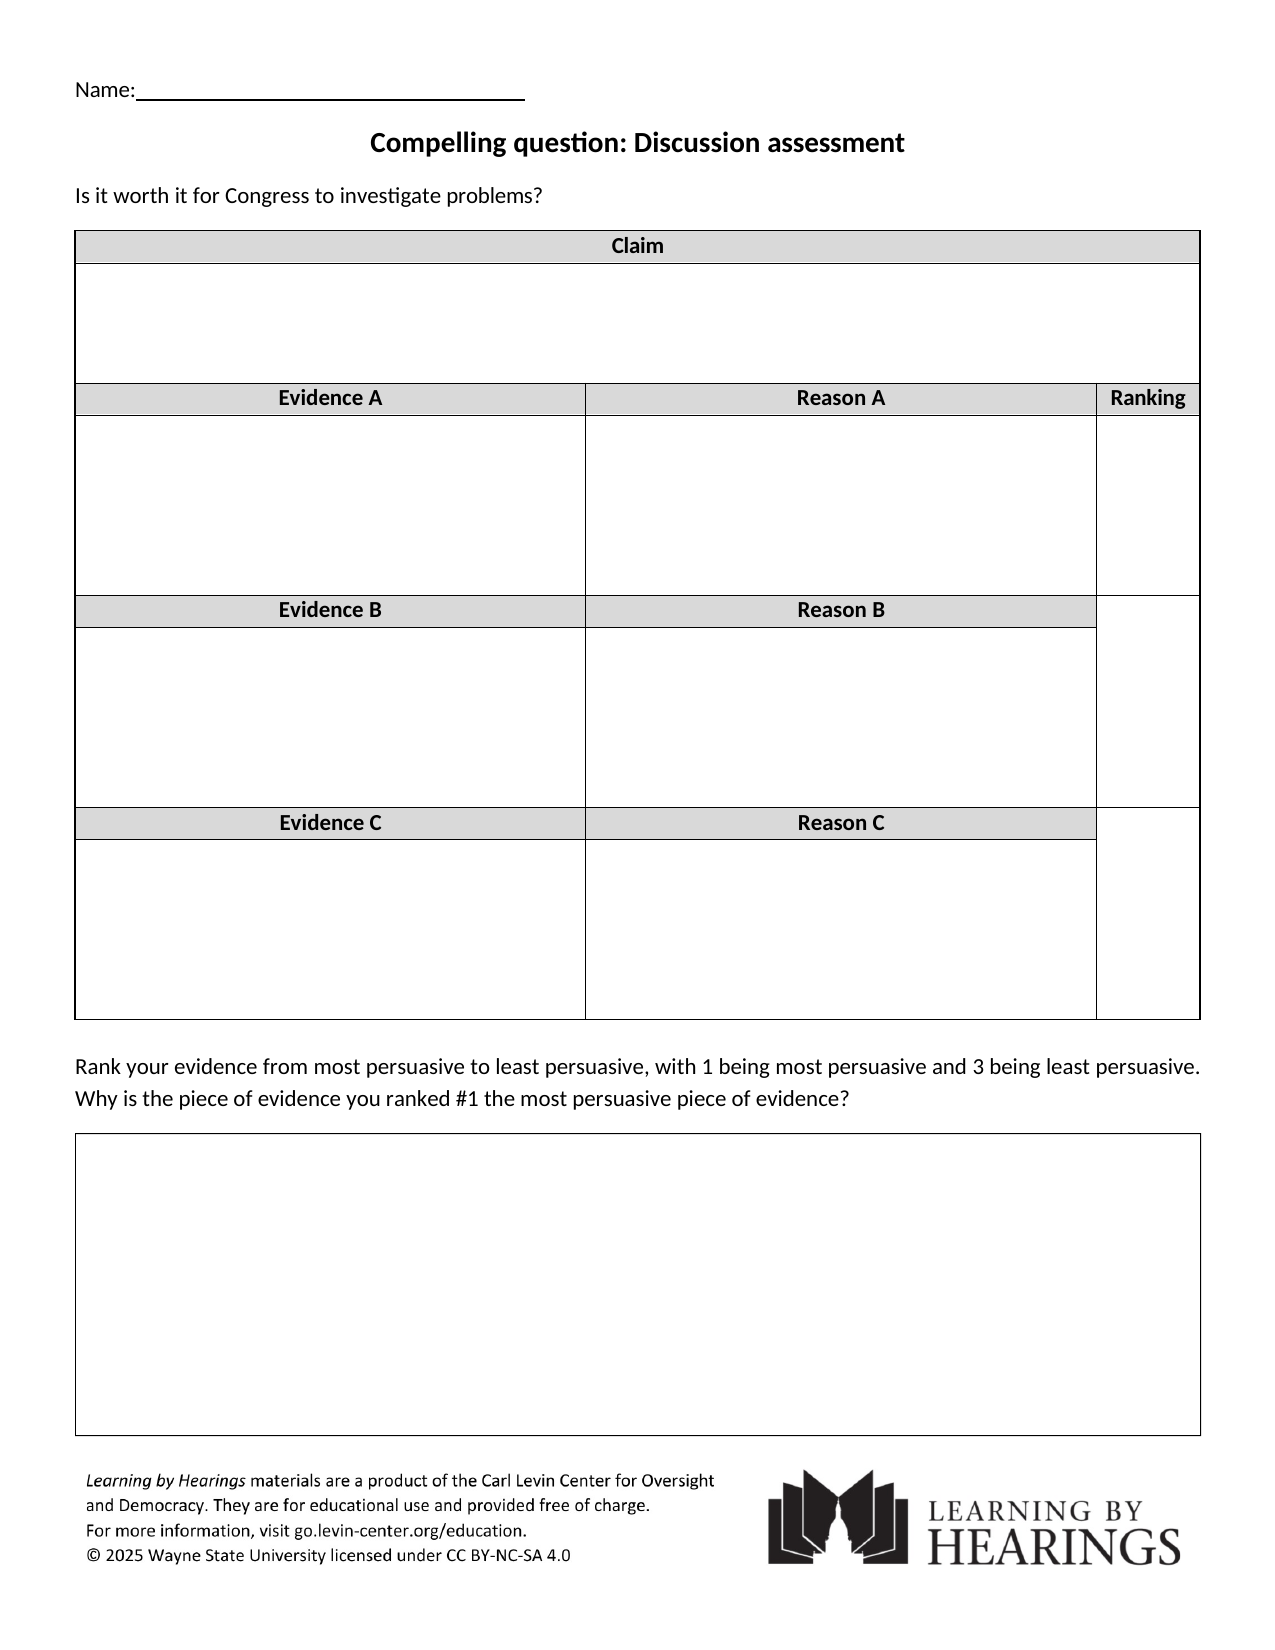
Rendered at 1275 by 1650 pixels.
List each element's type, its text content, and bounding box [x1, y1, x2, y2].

table_cell Evidence B [76, 596, 585, 627]
table_cell Reason B [586, 596, 1096, 627]
text Is it worth it for Congress to investigate problems? [75, 181, 1237, 209]
table_cell [76, 416, 585, 594]
text Name: [75, 75, 1237, 103]
table_cell Evidence C [76, 808, 585, 839]
table_cell [76, 264, 1199, 382]
table_cell [586, 416, 1096, 594]
text Rank your evidence from most persuasive to least persuasive, with 1 being most persuasive and 3 being least persuasive. Why is the piece of evidence you ranked #1 the most persuasive piece of evidence? [75, 1052, 1236, 1112]
table_header Claim [76, 231, 1199, 262]
table_cell Ranking [1097, 384, 1199, 414]
table_cell Reason A [586, 384, 1096, 414]
table_cell [1097, 416, 1199, 594]
table_cell Reason C [586, 808, 1096, 839]
table_cell [1097, 808, 1199, 1019]
table_cell [1097, 596, 1199, 807]
table_cell [76, 840, 585, 1019]
picture [86, 1468, 1181, 1566]
table_cell [586, 628, 1096, 807]
subtitle Compelling question: Discussion assessment [75, 124, 1200, 159]
table_cell [586, 840, 1096, 1019]
table_cell [76, 628, 585, 807]
table_cell Evidence A [76, 384, 585, 414]
